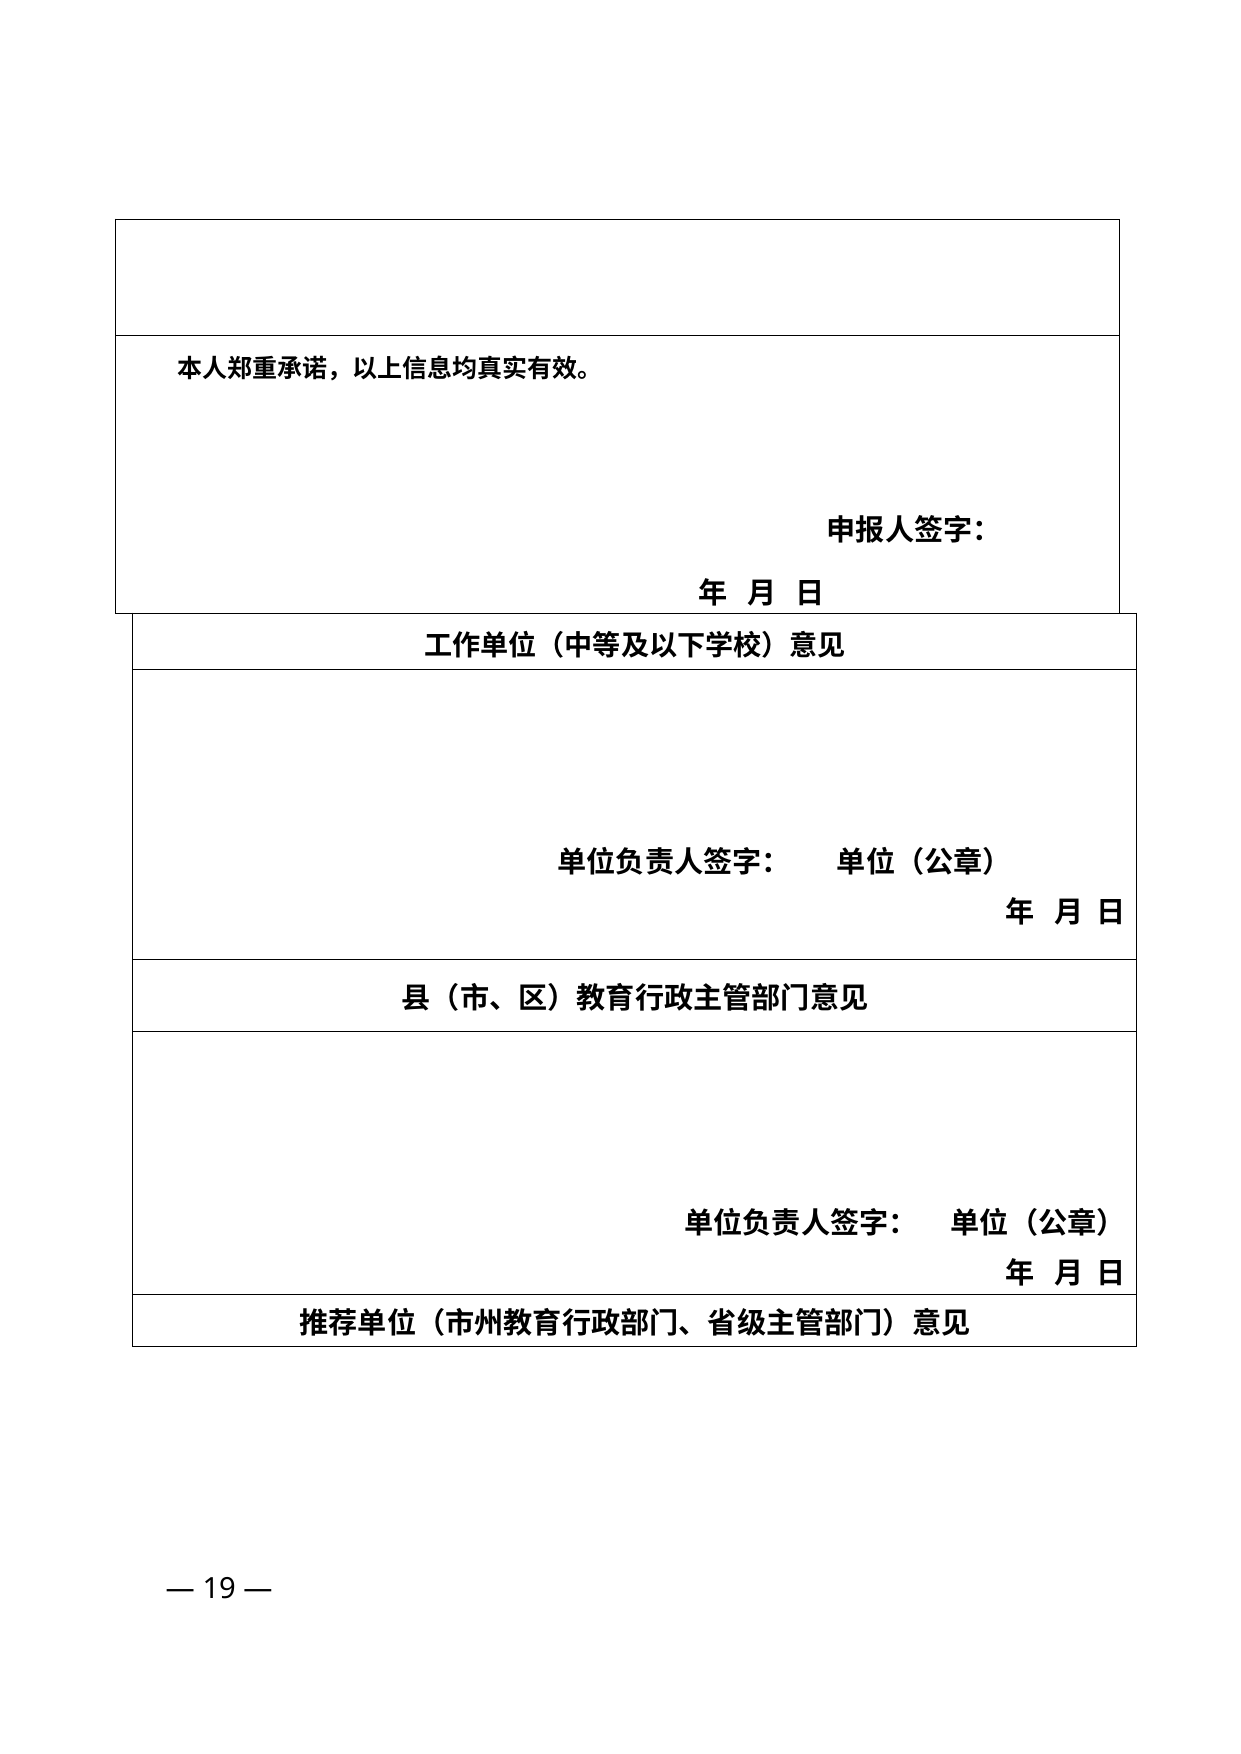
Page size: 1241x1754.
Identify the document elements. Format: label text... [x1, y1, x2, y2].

table_cell 县（市、区）教育行政主管部门意见 [133, 960, 1136, 1031]
table_cell 单位负责人签字： 单位（公章） 年 月 日 [133, 670, 1136, 959]
table_cell 推荐单位（市州教育行政部门、省级主管部门）意见 [133, 1295, 1136, 1346]
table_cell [116, 220, 1119, 334]
table_cell 单位负责人签字： 单位（公章） 年 月 日 [133, 1032, 1136, 1294]
table_cell 本人郑重承诺，以上信息均真实有效。 申报人签字： 年 月 日 [116, 336, 1119, 612]
table_cell 工作单位（中等及以下学校）意见 [133, 614, 1136, 669]
